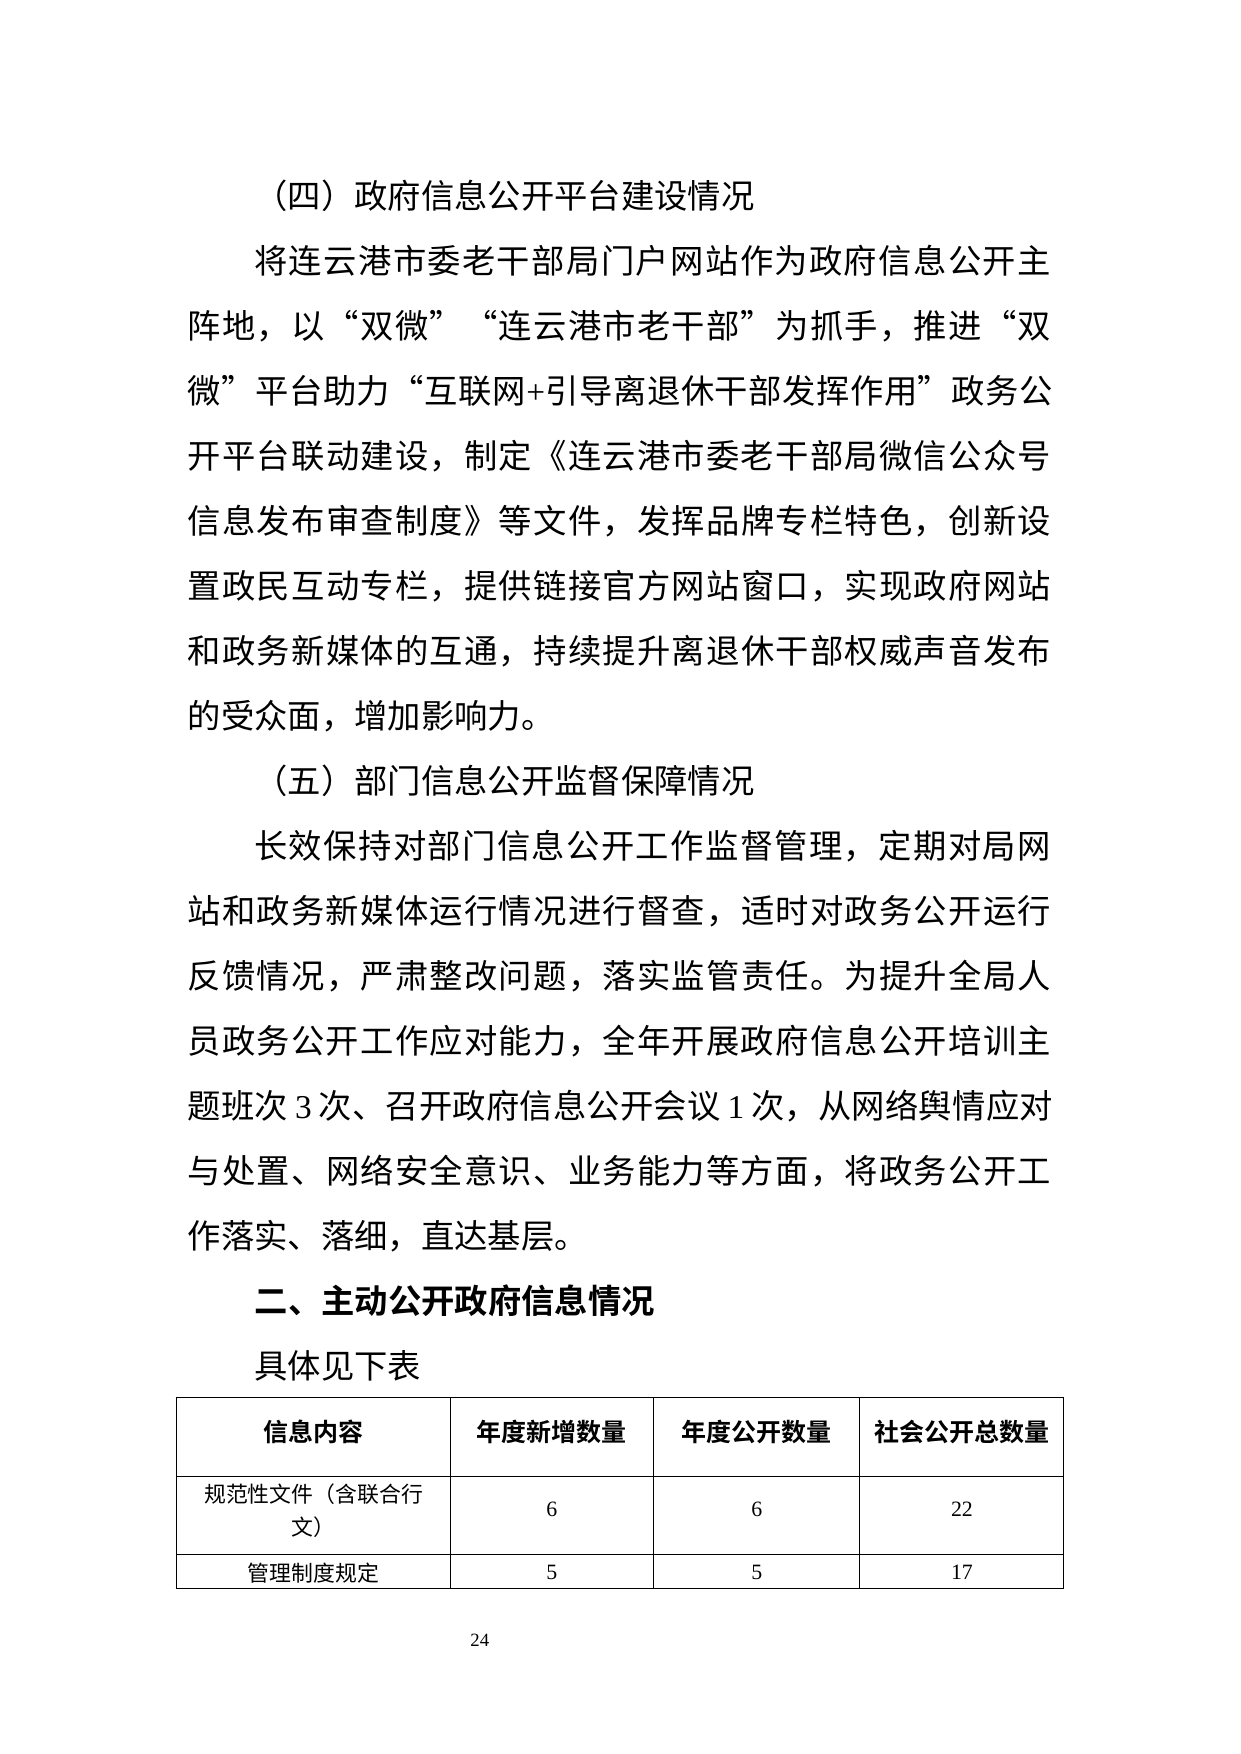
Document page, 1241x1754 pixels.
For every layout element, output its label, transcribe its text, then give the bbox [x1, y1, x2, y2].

text （五）部门信息公开监督保障情况 [187, 747, 1053, 812]
table_header 年度公开数量 [654, 1398, 859, 1476]
table_cell 规范性文件（含联合行文） [177, 1477, 450, 1554]
text 具体见下表 [187, 1332, 1053, 1397]
text 长效保持对部门信息公开工作监督管理，定期对局网站和政务新媒体运行情况进行督查，适时对政务公开运行反馈情况，严肃整改问题，落实监管责任。为提升全局人员政务公开工作应对能力，全年开展政府信息公开培训主题班次3次、召开政府信息公开会议1次，从网络舆情应对与处置、网络安全意识、业务能力等方面，将政务公开工作落实、落细，直达基层。 [187, 812, 1053, 1267]
table_cell 5 [654, 1555, 859, 1588]
text （四）政府信息公开平台建设情况 [187, 162, 1053, 227]
table_cell 管理制度规定 [177, 1555, 450, 1588]
table_cell 22 [860, 1477, 1063, 1554]
table_cell 6 [451, 1477, 653, 1554]
table_header 社会公开总数量 [860, 1398, 1063, 1476]
text 将连云港市委老干部局门户网站作为政府信息公开主阵地，以“双微”“连云港市老干部”为抓手，推进“双微”平台助力“互联网+引导离退休干部发挥作用”政务公开平台联动建设，制定《连云港市委老干部局微信公众号信息发布审查制度》等文件，发挥品牌专栏特色，创新设置政民互动专栏，提供链接官方网站窗口，实现政府网站和政务新媒体的互通，持续提升离退休干部权威声音发布的受众面，增加影响力。 [187, 227, 1053, 747]
table_cell 17 [860, 1555, 1063, 1588]
table_cell 5 [451, 1555, 653, 1588]
table_header 信息内容 [177, 1398, 450, 1476]
text 二、主动公开政府信息情况 [187, 1267, 1053, 1332]
table_cell 6 [654, 1477, 859, 1554]
table_header 年度新增数量 [451, 1398, 653, 1476]
